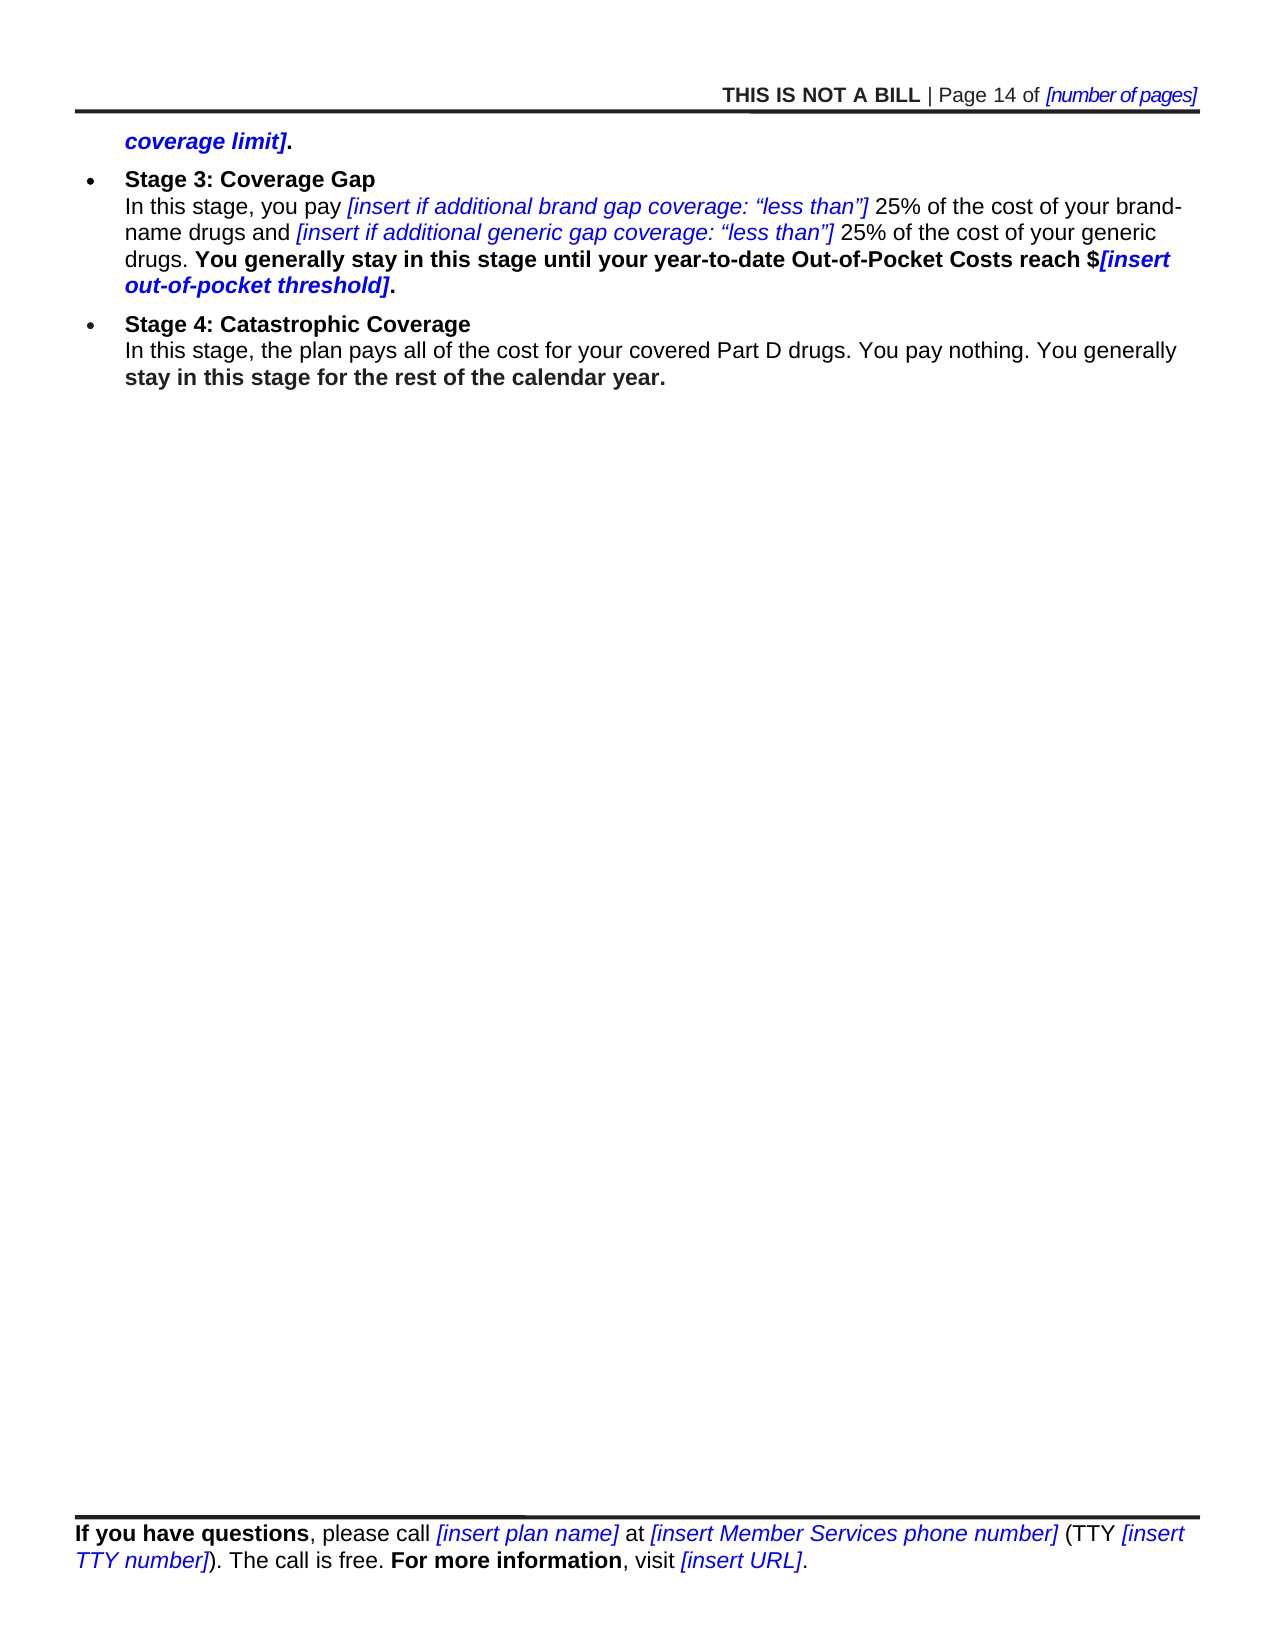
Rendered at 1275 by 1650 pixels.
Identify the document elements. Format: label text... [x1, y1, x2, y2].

list Stage 3: Coverage Gap In this stage, you pay [insert if additional brand gap coverage: “less than”] 25% of the cost of your brand-name drugs and [insert if additional generic gap coverage: “less than”] 25% of the cost of your generic drugs. You generally stay in this stage until your year-to-date Out-of-Pocket Costs reach $[insert out-of-pocket threshold]. [87, 166, 1200, 298]
list Stage 4: Catastrophic Coverage In this stage, the plan pays all of the cost for your covered Part D drugs. You pay nothing. You generally stay in this stage for the rest of the calendar year. [87, 311, 1200, 390]
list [87, 128, 1200, 154]
